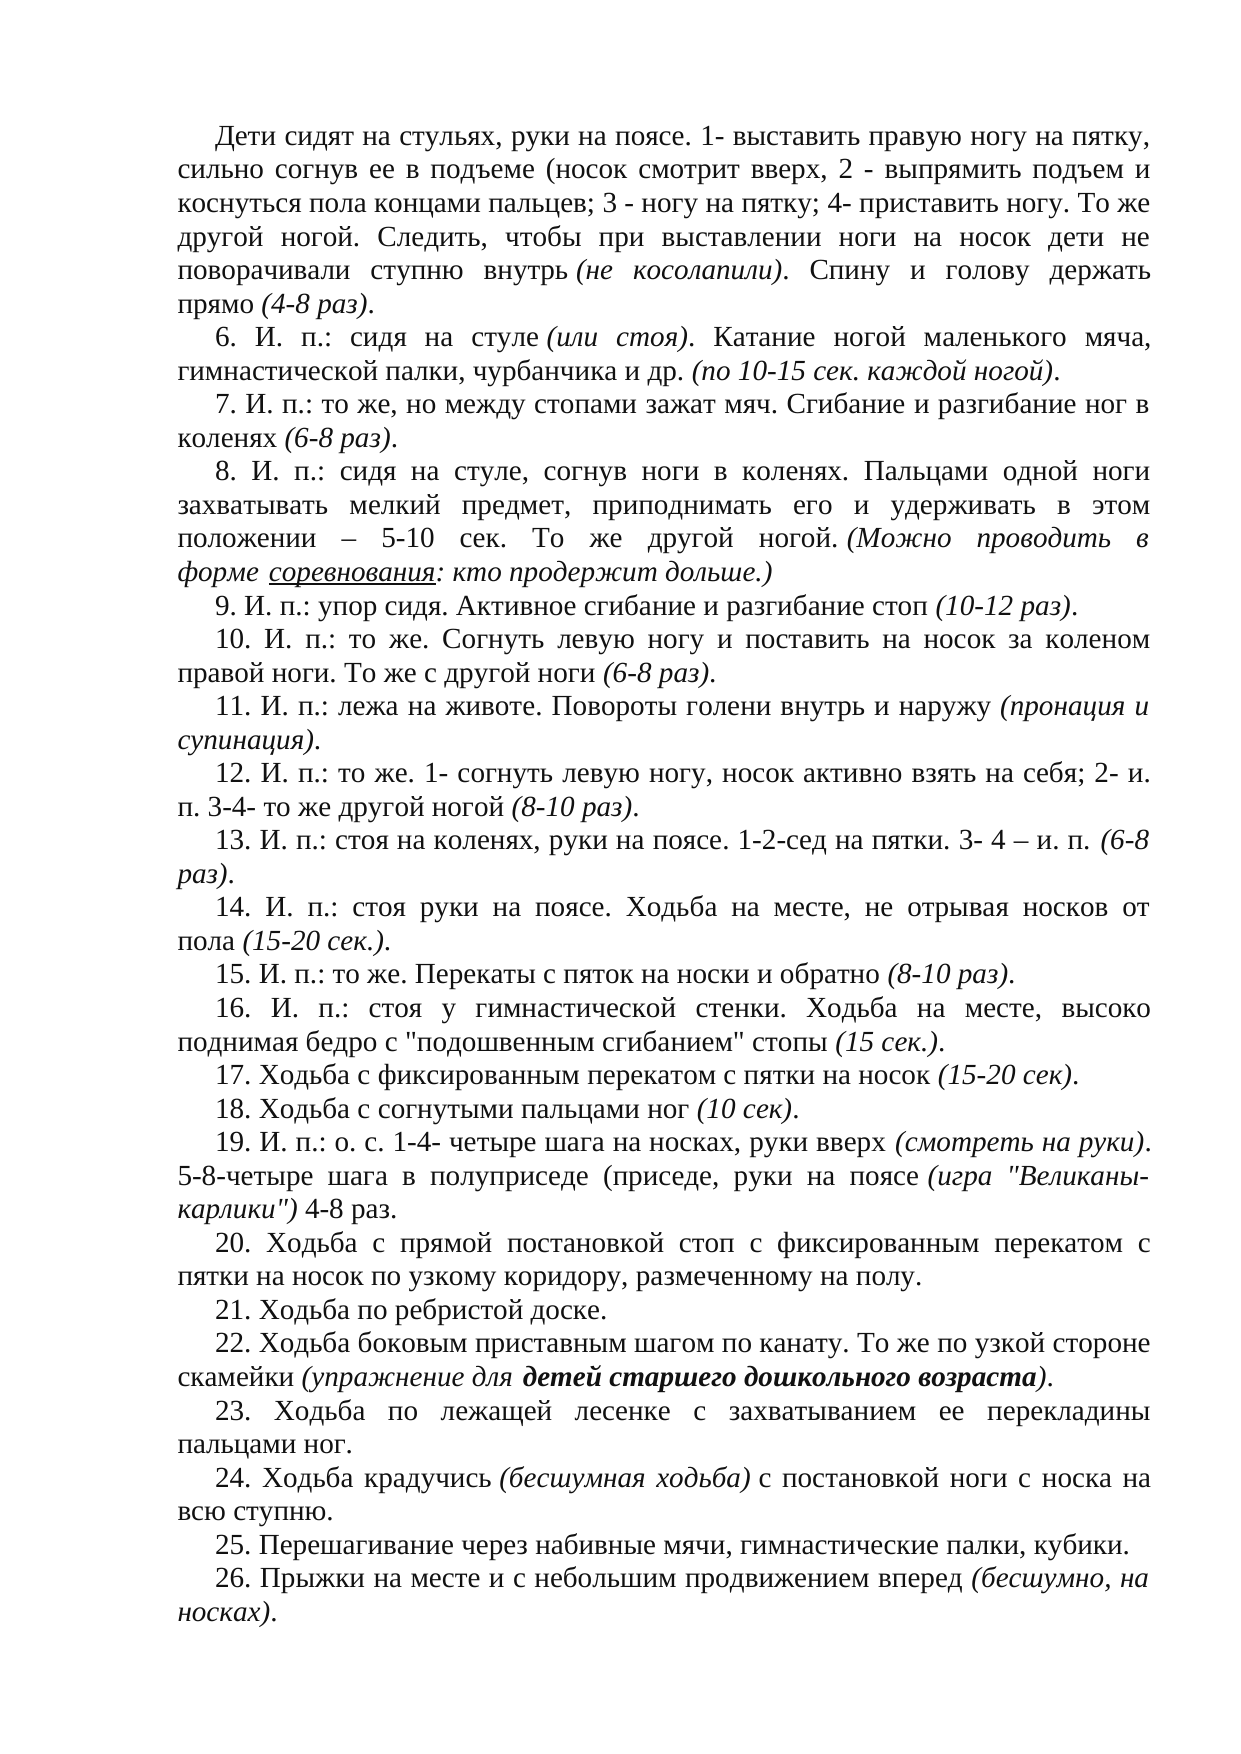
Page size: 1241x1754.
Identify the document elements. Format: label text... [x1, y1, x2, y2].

text 17. Ходьба с фиксированным перекатом с пятки на носок (15-20 сек). [177, 1057, 1152, 1091]
text 24. Ходьба крадучись (бесшумная ходьба) с постановкой ноги с носка на всю ступню. [177, 1460, 1152, 1527]
text 13. И. п.: стоя на коленях, руки на поясе. 1-2-сед на пятки. 3- 4 – и. п. (6-8 раз). [177, 822, 1152, 889]
text 9. И. п.: упор сидя. Активное сгибание и разгибание стоп (10-12 раз). [177, 588, 1152, 621]
text 7. И. п.: то же, но между стопами зажат мяч. Сгибание и разгибание ног в коленях (6-8 раз). [177, 386, 1152, 453]
text 23. Ходьба по лежащей лесенке с захватыванием ее перекладины пальцами ног. [177, 1393, 1152, 1460]
text 25. Перешагивание через набивные мячи, гимнастические палки, кубики. [177, 1527, 1152, 1560]
text 19. И. п.: о. с. 1-4- четыре шага на носках, руки вверх (смотреть на руки). 5-8-четыре шага в полуприседе (приседе, руки на поясе (игра "Великаны- карлики") 4-8 раз. [177, 1124, 1152, 1225]
text 10. И. п.: то же. Согнуть левую ногу и поставить на носок за коленом правой ноги. То же с другой ноги (6-8 раз). [177, 621, 1152, 688]
text 15. И. п.: то же. Перекаты с пяток на носки и обратно (8-10 раз). [177, 957, 1152, 990]
text 26. Прыжки на месте и с небольшим продвижением вперед (бесшумно, на носках). [177, 1560, 1152, 1627]
text 18. Ходьба с согнутыми пальцами ног (10 сек). [177, 1091, 1152, 1124]
text 8. И. п.: сидя на стуле, согнув ноги в коленях. Пальцами одной ноги захватывать мелкий предмет, приподнимать его и удерживать в этом положении – 5-10 сек. То же другой ногой. (Можно проводить в форме соревнования: кто продержит дольше.) [177, 453, 1152, 588]
text Дети сидят на стульях, руки на поясе. 1- выставить правую ногу на пятку, сильно согнув ее в подъеме (носок смотрит вверх, 2 - выпрямить подъем и коснуться пола концами пальцев; 3 - ногу на пятку; 4- приставить ногу. То же другой ногой. Следить, чтобы при выставлении ноги на носок дети не поворачивали ступню внутрь (не косолапили). Спину и голову держать прямо (4-8 раз). [177, 118, 1152, 319]
text 6. И. п.: сидя на стуле (или стоя). Катание ногой маленького мяча, гимнастической палки, чурбанчика и др. (по 10-15 сек. каждой ногой). [177, 319, 1152, 386]
text 11. И. п.: лежа на животе. Повороты голени внутрь и наружу (пронация и супинация). [177, 688, 1152, 755]
text 16. И. п.: стоя у гимнастической стенки. Ходьба на месте, высоко поднимая бедро с "подошвенным сгибанием" стопы (15 сек.). [177, 990, 1152, 1057]
text 21. Ходьба по ребристой доске. [177, 1292, 1152, 1326]
text 12. И. п.: то же. 1- согнуть левую ногу, носок активно взять на себя; 2- и. п. 3-4- то же другой ногой (8-10 раз). [177, 755, 1152, 822]
text 14. И. п.: стоя руки на поясе. Ходьба на месте, не отрывая носков от пола (15-20 сек.). [177, 889, 1152, 957]
text 22. Ходьба боковым приставным шагом по канату. То же по узкой стороне скамейки (упражнение для детей старшего дошкольного возраста). [177, 1326, 1152, 1393]
text 20. Ходьба с прямой постановкой стоп с фиксированным перекатом с пятки на носок по узкому коридору, размеченному на полу. [177, 1225, 1152, 1292]
